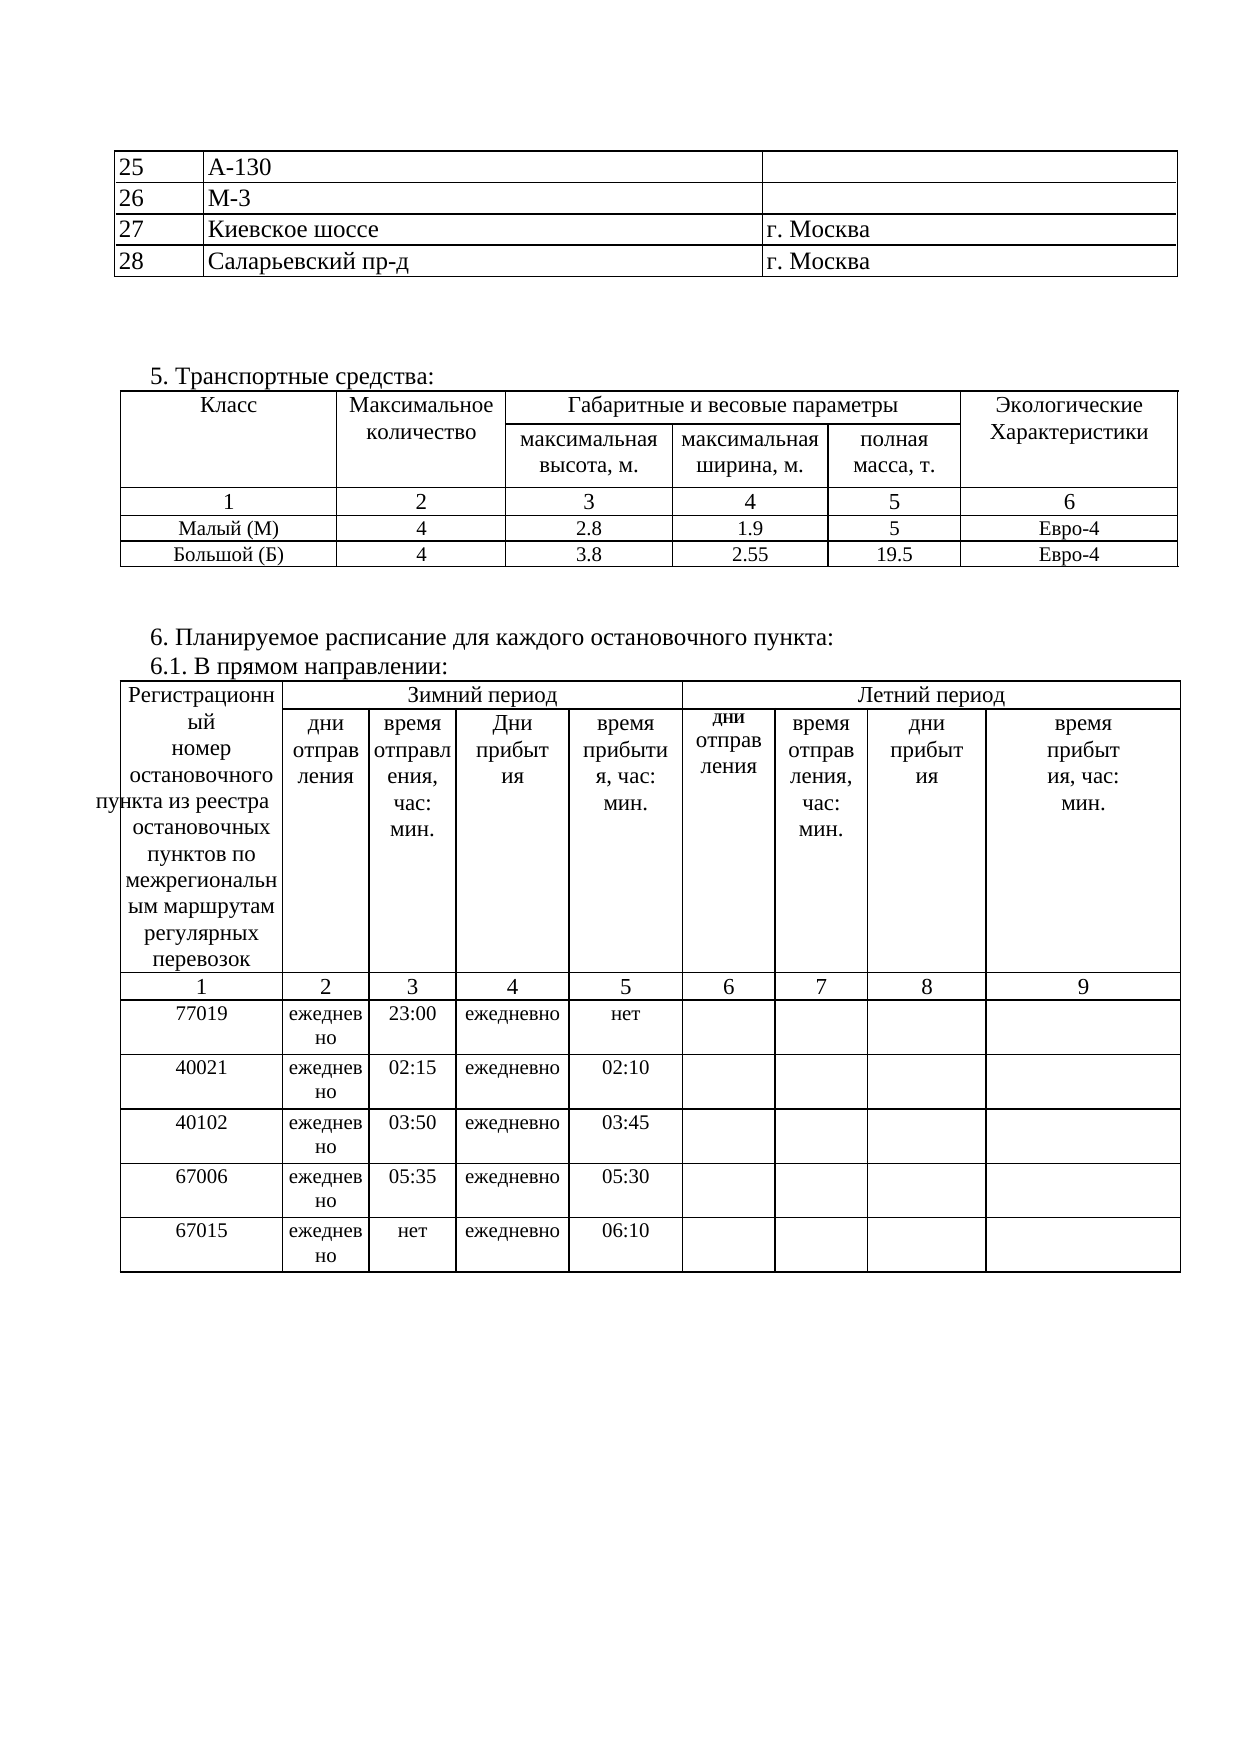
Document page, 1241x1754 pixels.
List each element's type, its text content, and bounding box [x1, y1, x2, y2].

table_cell 3 [506, 488, 672, 514]
table_cell г. Москва [763, 244, 1177, 276]
table_cell [776, 1110, 867, 1162]
table_cell 8 [868, 973, 985, 999]
table_cell [987, 1218, 1180, 1271]
table_cell 03:45 [570, 1110, 682, 1162]
table_cell 67006 [121, 1164, 282, 1217]
table_cell ежедневно [283, 1055, 368, 1108]
table_cell 67015 [121, 1218, 282, 1271]
table_cell 2.8 [506, 516, 672, 540]
table_cell 23:00 [370, 1001, 455, 1054]
table_cell ежедневно [283, 1218, 368, 1271]
table_cell время отправ ления, час: мин. [776, 710, 867, 971]
table_cell [868, 1218, 985, 1271]
table_cell 9 [987, 973, 1180, 999]
table_cell [776, 1218, 867, 1271]
table_cell 28 [115, 245, 203, 276]
table_cell 02:10 [570, 1055, 682, 1108]
table_cell 05:30 [570, 1164, 682, 1217]
table_cell время прибыт ия, час: мин. [987, 710, 1180, 971]
table_cell 4 [337, 516, 505, 540]
table_cell ежедневно [283, 1164, 368, 1217]
table_cell 40102 [121, 1110, 282, 1162]
table_cell 19.5 [829, 542, 960, 566]
table_cell 26 [115, 183, 203, 213]
table_cell Дни прибыт ия [457, 710, 568, 971]
table_cell 1 [121, 973, 282, 999]
table_cell 6 [961, 488, 1177, 514]
table_cell [683, 1164, 774, 1217]
table_cell 4 [673, 488, 827, 514]
table_cell 03:50 [370, 1110, 455, 1162]
table_cell нет [570, 1001, 682, 1054]
table_cell 2 [337, 488, 505, 514]
table_cell ежедневно [457, 1001, 568, 1054]
table_cell ДНИ отправ ления [683, 710, 774, 971]
table_cell Киевское шоссе [204, 215, 762, 244]
table_cell [776, 1001, 867, 1054]
table_cell [683, 1110, 774, 1162]
table_cell дни прибыт ия [868, 710, 985, 971]
table_cell [987, 1055, 1180, 1108]
table_cell 05:35 [370, 1164, 455, 1217]
table_cell 27 [115, 214, 203, 244]
table_cell ежедневно [283, 1001, 368, 1054]
table_cell ежедневно [457, 1055, 568, 1108]
table_cell нет [370, 1218, 455, 1271]
table_cell 3 [370, 973, 455, 999]
table_cell [868, 1055, 985, 1108]
text 6. Планируемое расписание для каждого остановочного пункта: [150, 622, 1090, 651]
text 5. Транспортные средства: [150, 361, 1090, 390]
table_cell [868, 1110, 985, 1162]
table_header Зимний период [283, 682, 682, 708]
table_cell [987, 1001, 1180, 1054]
table_header Максимальное количество [337, 392, 505, 487]
table_cell 1.9 [673, 516, 827, 540]
table_cell ежедневно [457, 1110, 568, 1162]
table_cell ежедневно [457, 1218, 568, 1271]
table_header Регистрационный номер остановочного пункта из реестра остановочных пунктов по межрегиональным маршрутам регулярных перевозок [121, 682, 282, 971]
table_cell 2.55 [673, 542, 827, 566]
table_header Габаритные и весовые параметры [506, 392, 960, 423]
table_cell [683, 1001, 774, 1054]
table_cell ежедневно [457, 1164, 568, 1217]
table_cell 7 [776, 973, 867, 999]
table_cell 1 [121, 488, 336, 514]
text 6.1. В прямом направлении: [150, 651, 1090, 680]
table_cell 5 [570, 973, 682, 999]
table_cell максимальная ширина, м. [673, 425, 827, 487]
table_cell г. Москва [763, 213, 1177, 244]
table_header Класс [121, 392, 336, 487]
table_cell [776, 1164, 867, 1217]
table_cell [987, 1110, 1180, 1162]
table_cell [683, 1055, 774, 1108]
table_cell Большой (Б) [121, 542, 336, 566]
table_cell время отправл ения, час: мин. [370, 710, 455, 971]
table_cell полная масса, т. [829, 425, 960, 487]
table_cell [763, 152, 1177, 181]
table_cell ежедневно [283, 1110, 368, 1162]
table_cell 06:10 [570, 1218, 682, 1271]
table_cell [987, 1164, 1180, 1217]
table_header Летний период [683, 682, 1180, 708]
table_cell [868, 1164, 985, 1217]
table_cell время прибыти я, час: мин. [570, 710, 682, 971]
table_cell [868, 1001, 985, 1054]
table_cell 40021 [121, 1055, 282, 1108]
table_cell Малый (М) [121, 516, 336, 540]
table_cell 77019 [121, 1001, 282, 1054]
table_cell 4 [337, 542, 505, 566]
table_cell 02:15 [370, 1055, 455, 1108]
table_cell Саларьевский пр-д [204, 246, 762, 276]
table_cell [776, 1055, 867, 1108]
table_cell Евро-4 [961, 542, 1177, 566]
table_cell 3.8 [506, 542, 672, 566]
table_cell дни отправ ления [283, 710, 368, 971]
table_cell 5 [829, 516, 960, 540]
table_cell максимальная высота, м. [506, 425, 672, 487]
table_cell 2 [283, 973, 368, 999]
table_header Экологические Характеристики [961, 392, 1177, 487]
table_cell 4 [457, 973, 568, 999]
table_cell Евро-4 [961, 516, 1177, 540]
table_cell 6 [683, 973, 774, 999]
table_cell [763, 181, 1177, 213]
table_cell 5 [829, 488, 960, 514]
table_cell [683, 1218, 774, 1271]
table_cell 25 [115, 152, 203, 181]
table_cell М-3 [204, 183, 762, 213]
table_cell А-130 [204, 152, 762, 181]
